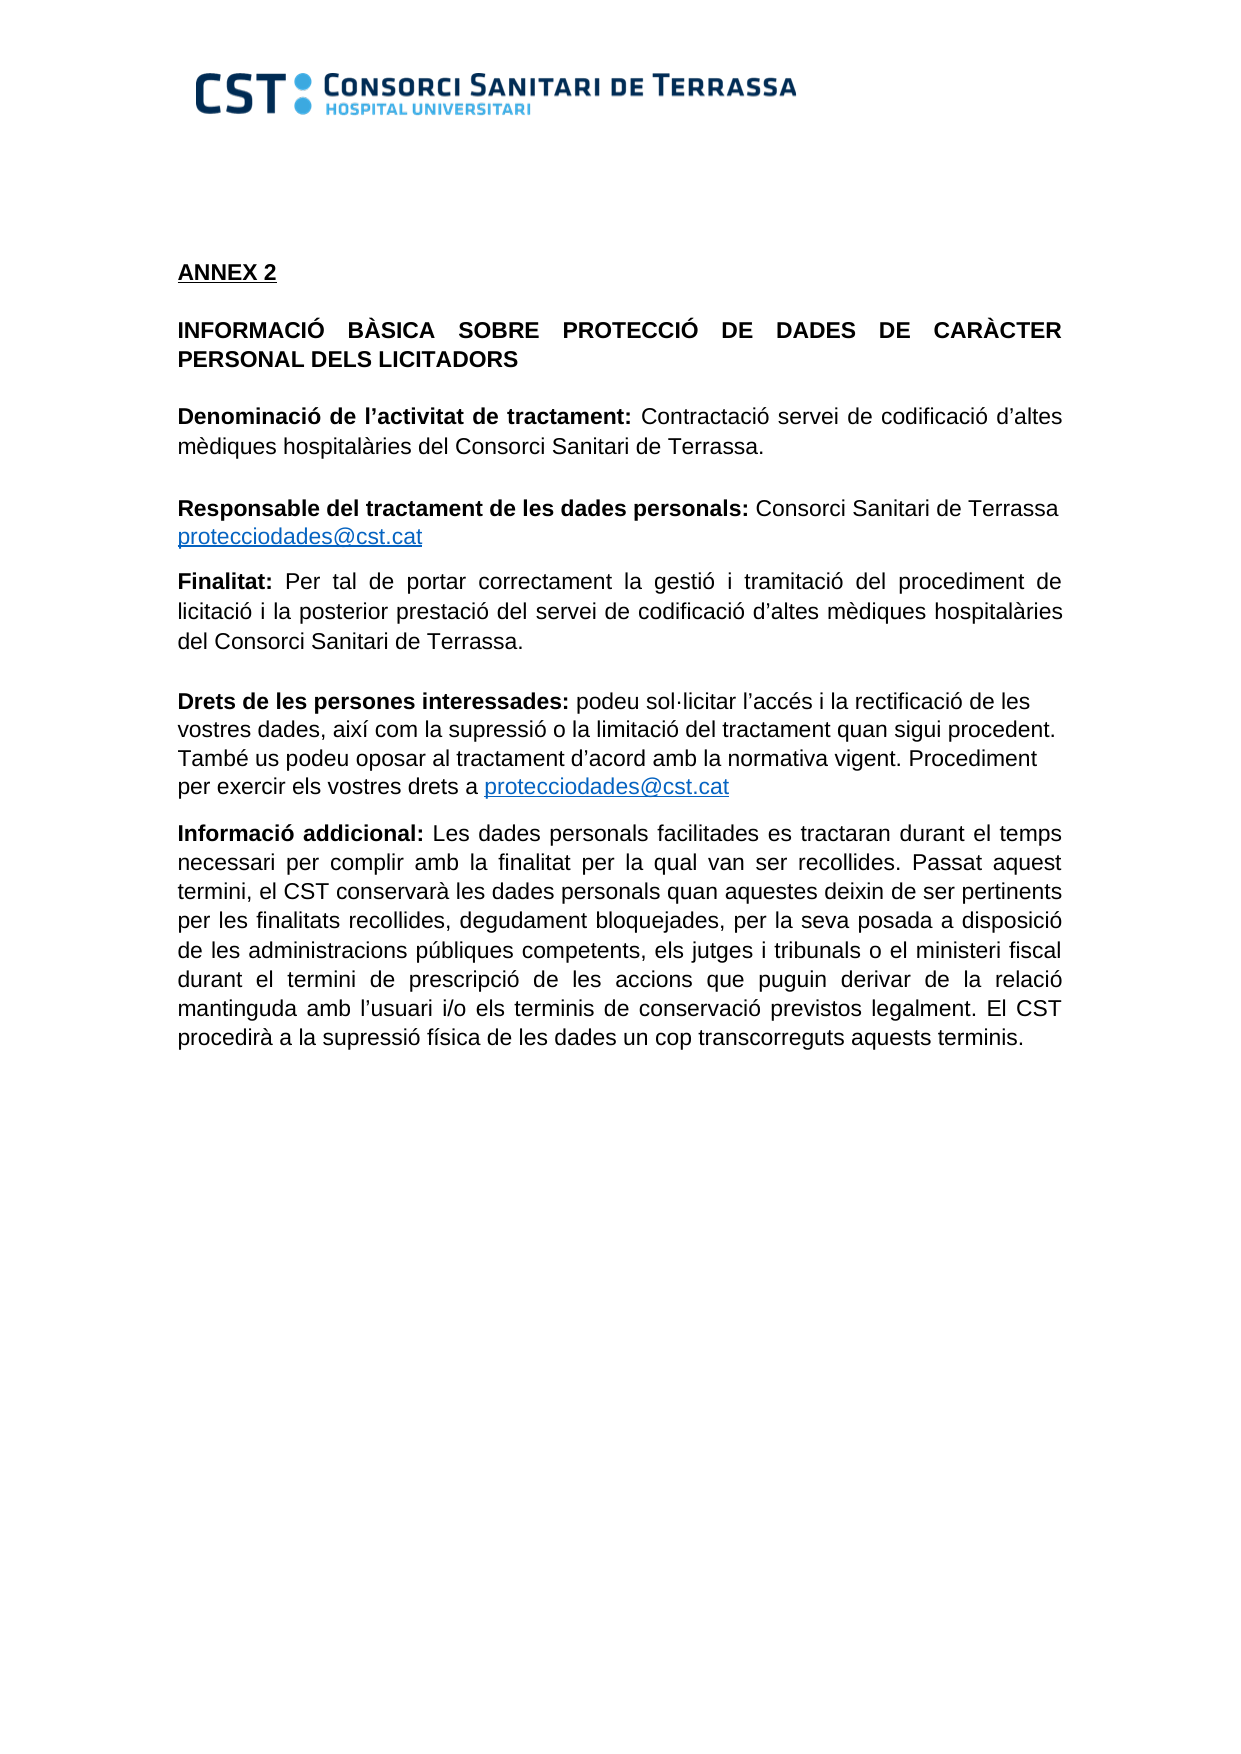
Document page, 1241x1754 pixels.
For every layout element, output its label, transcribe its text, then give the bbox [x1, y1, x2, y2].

text Drets de les persones interessades: podeu sol·licitar l’accés i la rectificació de les vostres dades, així com la supressió o la limitació del tractament quan sigui procedent. També us podeu oposar al tractament d’acord amb la normativa vigent. Procediment per exercir els vostres drets a protecciodades@cst.cat [177, 688, 1063, 799]
text protecciodades@cst.cat [177, 523, 1063, 549]
text Denominació de l’activitat de tractament: Contractació servei de codificació d’altes mèdiques hospitalàries del Consorci Sanitari de Terrassa. [177, 403, 1063, 459]
text Finalitat: Per tal de portar correctament la gestió i tramitació del procediment de licitació i la posterior prestació del servei de codificació d’altes mèdiques hospitalàries del Consorci Sanitari de Terrassa. [177, 568, 1063, 654]
text ANNEX 2 [177, 257, 1063, 286]
text Responsable del tractament de les dades personals: Consorci Sanitari de Terrassa [177, 493, 1063, 523]
text INFORMACIÓ BÀSICA SOBRE PROTECCIÓ DE DADES DE CARÀCTER PERSONAL DELS LICITADORS [177, 315, 1063, 374]
text Informació addicional: Les dades personals facilitades es tractaran durant el temps necessari per complir amb la finalitat per la qual van ser recollides. Passat aquest termini, el CST conservarà les dades personals quan aquestes deixin de ser pertinents per les finalitats recollides, degudament bloquejades, per la seva posada a disposició de les administracions públiques competents, els jutges i tribunals o el ministeri fiscal durant el termini de prescripció de les accions que puguin derivar de la relació mantinguda amb l’usuari i/o els terminis de conservació previstos legalment. El CST procedirà a la supressió física de les dades un cop transcorreguts aquests terminis. [177, 818, 1063, 1051]
